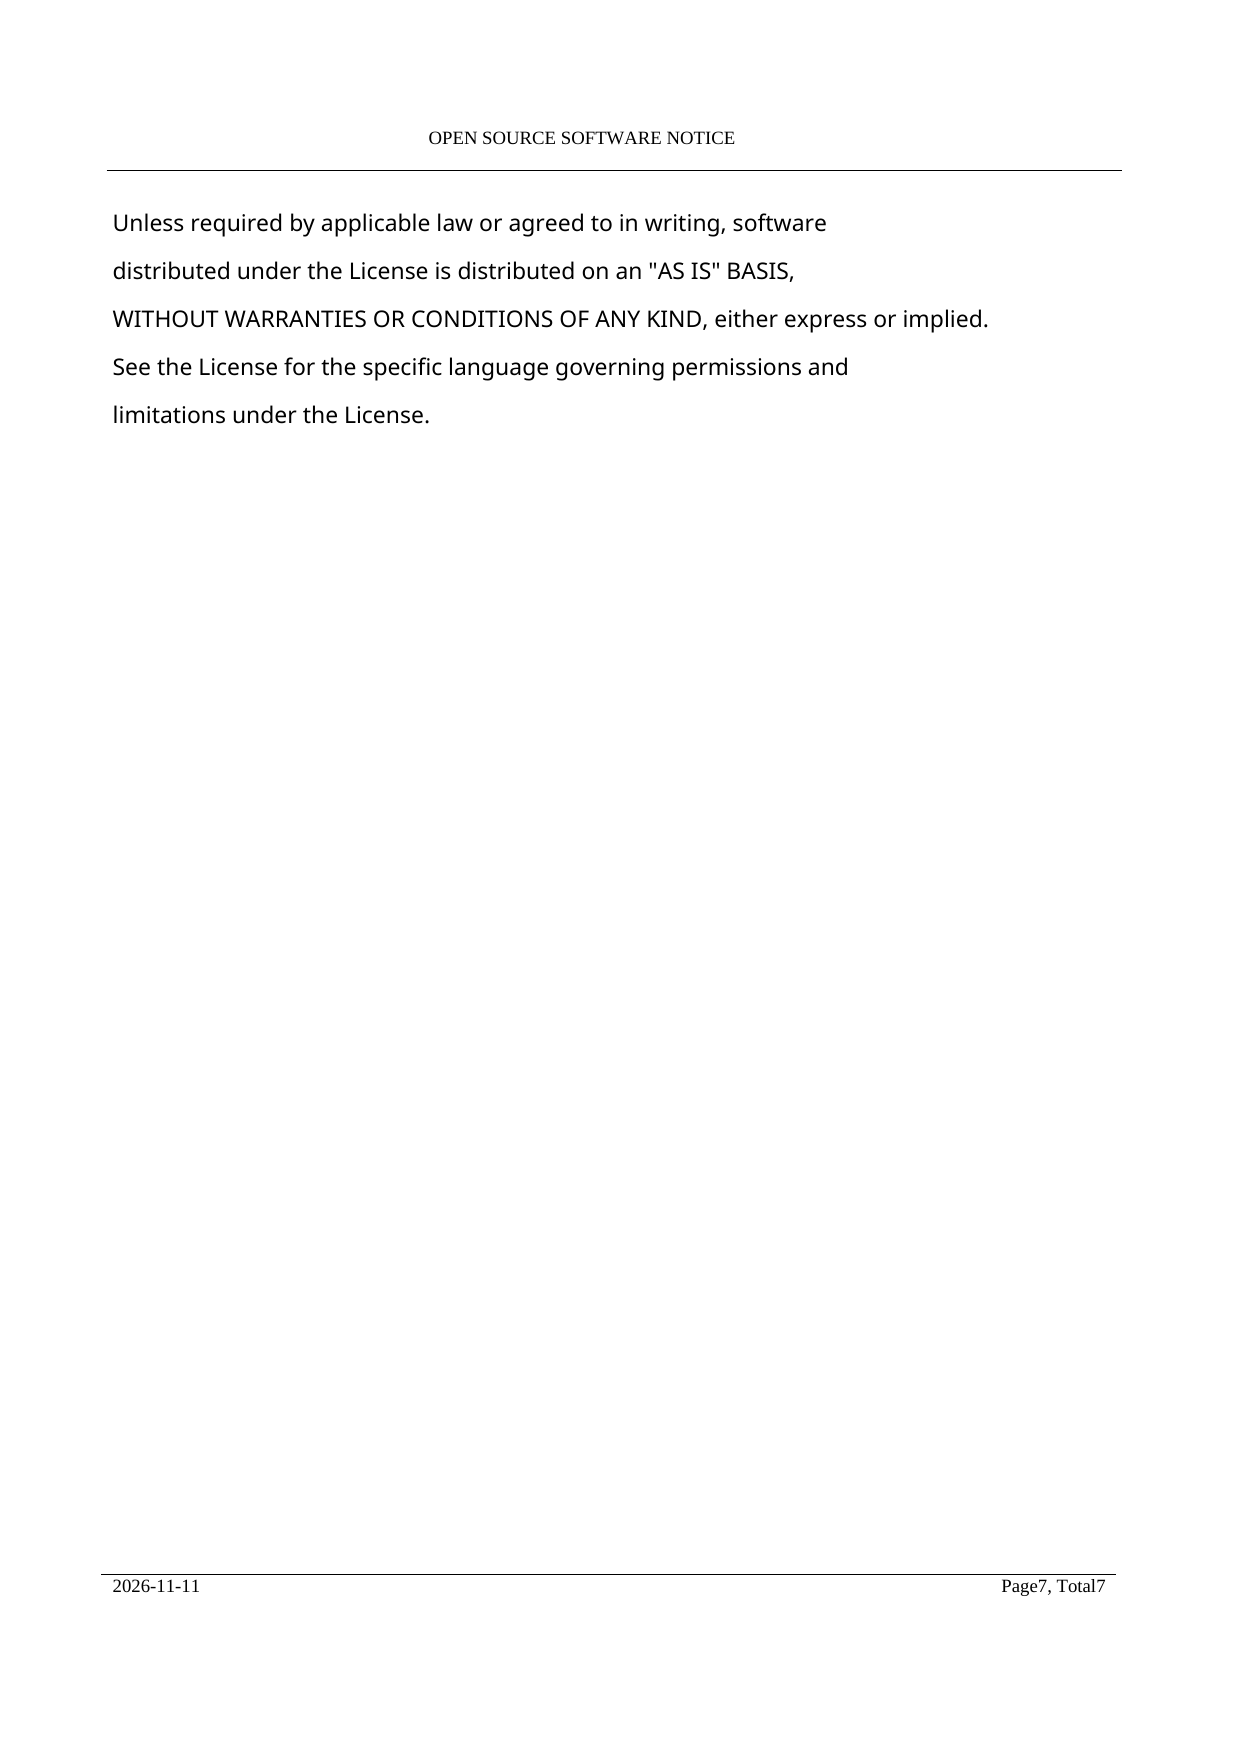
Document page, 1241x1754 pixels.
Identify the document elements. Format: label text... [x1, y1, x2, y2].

text limitations under the License. [112, 399, 1128, 431]
text See the License for the specific language governing permissions and [112, 351, 1128, 383]
text Unless required by applicable law or agreed to in writing, software [112, 206, 1128, 239]
text distributed under the License is distributed on an "AS IS" BASIS, [112, 254, 1128, 287]
text WITHOUT WARRANTIES OR CONDITIONS OF ANY KIND, either express or implied. [112, 303, 1128, 335]
